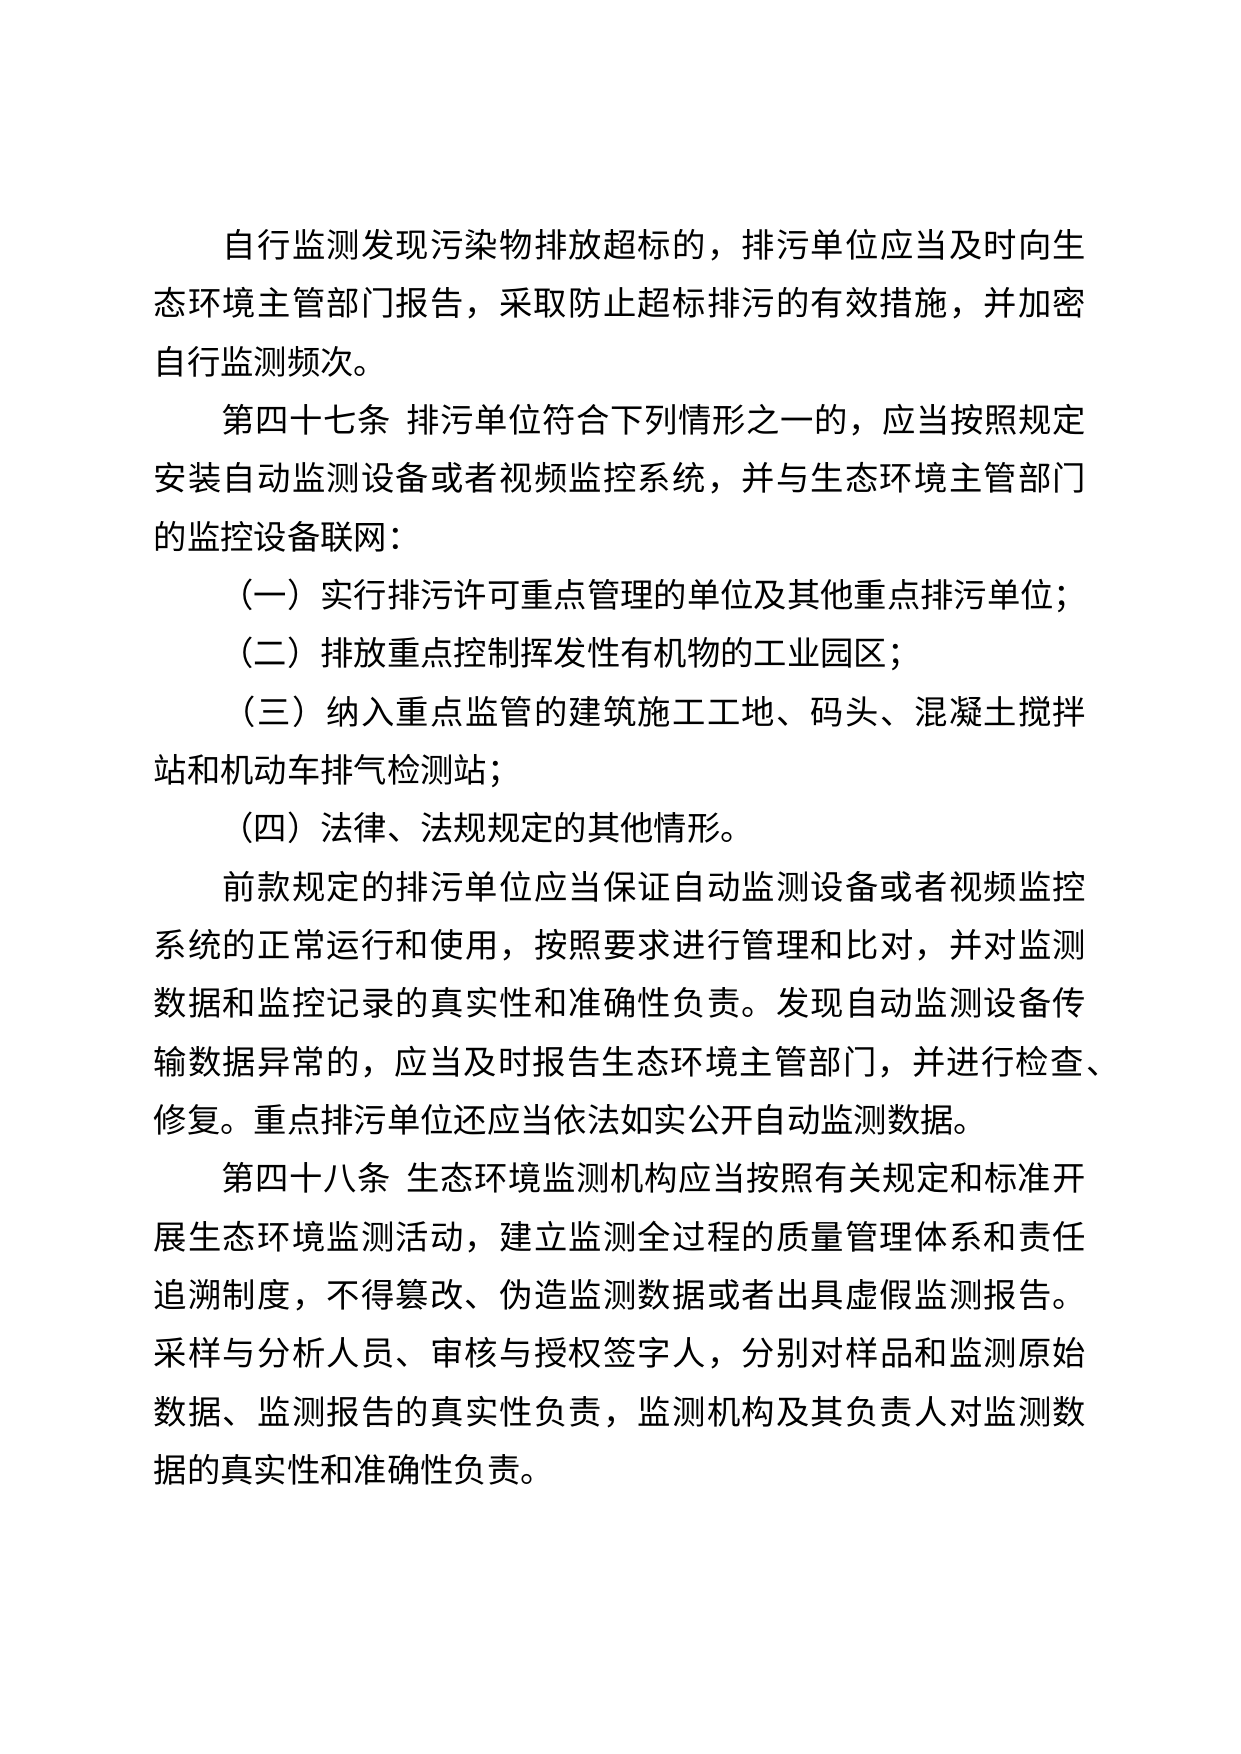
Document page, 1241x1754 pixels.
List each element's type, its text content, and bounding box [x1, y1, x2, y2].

text 前款规定的排污单位应当保证自动监测设备或者视频监控系统的正常运行和使用，按照要求进行管理和比对，并对监测数据和监控记录的真实性和准确性负责。发现自动监测设备传输数据异常的，应当及时报告生态环境主管部门，并进行检查、修复。重点排污单位还应当依法如实公开自动监测数据。 [153, 852, 1087, 1144]
text 自行监测发现污染物排放超标的，排污单位应当及时向生态环境主管部门报告，采取防止超标排污的有效措施，并加密自行监测频次。 [153, 211, 1087, 386]
text （一）实行排污许可重点管理的单位及其他重点排污单位； [153, 561, 1087, 619]
text （二）排放重点控制挥发性有机物的工业园区； [153, 619, 1087, 677]
text （三）纳入重点监管的建筑施工工地、码头、混凝土搅拌站和机动车排气检测站； [153, 677, 1087, 794]
text 第四十七条 排污单位符合下列情形之一的，应当按照规定安装自动监测设备或者视频监控系统，并与生态环境主管部门的监控设备联网： [153, 386, 1087, 561]
text 第四十八条 生态环境监测机构应当按照有关规定和标准开展生态环境监测活动，建立监测全过程的质量管理体系和责任追溯制度，不得篡改、伪造监测数据或者出具虚假监测报告。采样与分析人员、审核与授权签字人，分别对样品和监测原始数据、监测报告的真实性负责，监测机构及其负责人对监测数据的真实性和准确性负责。 [153, 1144, 1087, 1494]
text （四）法律、法规规定的其他情形。 [153, 794, 1087, 852]
